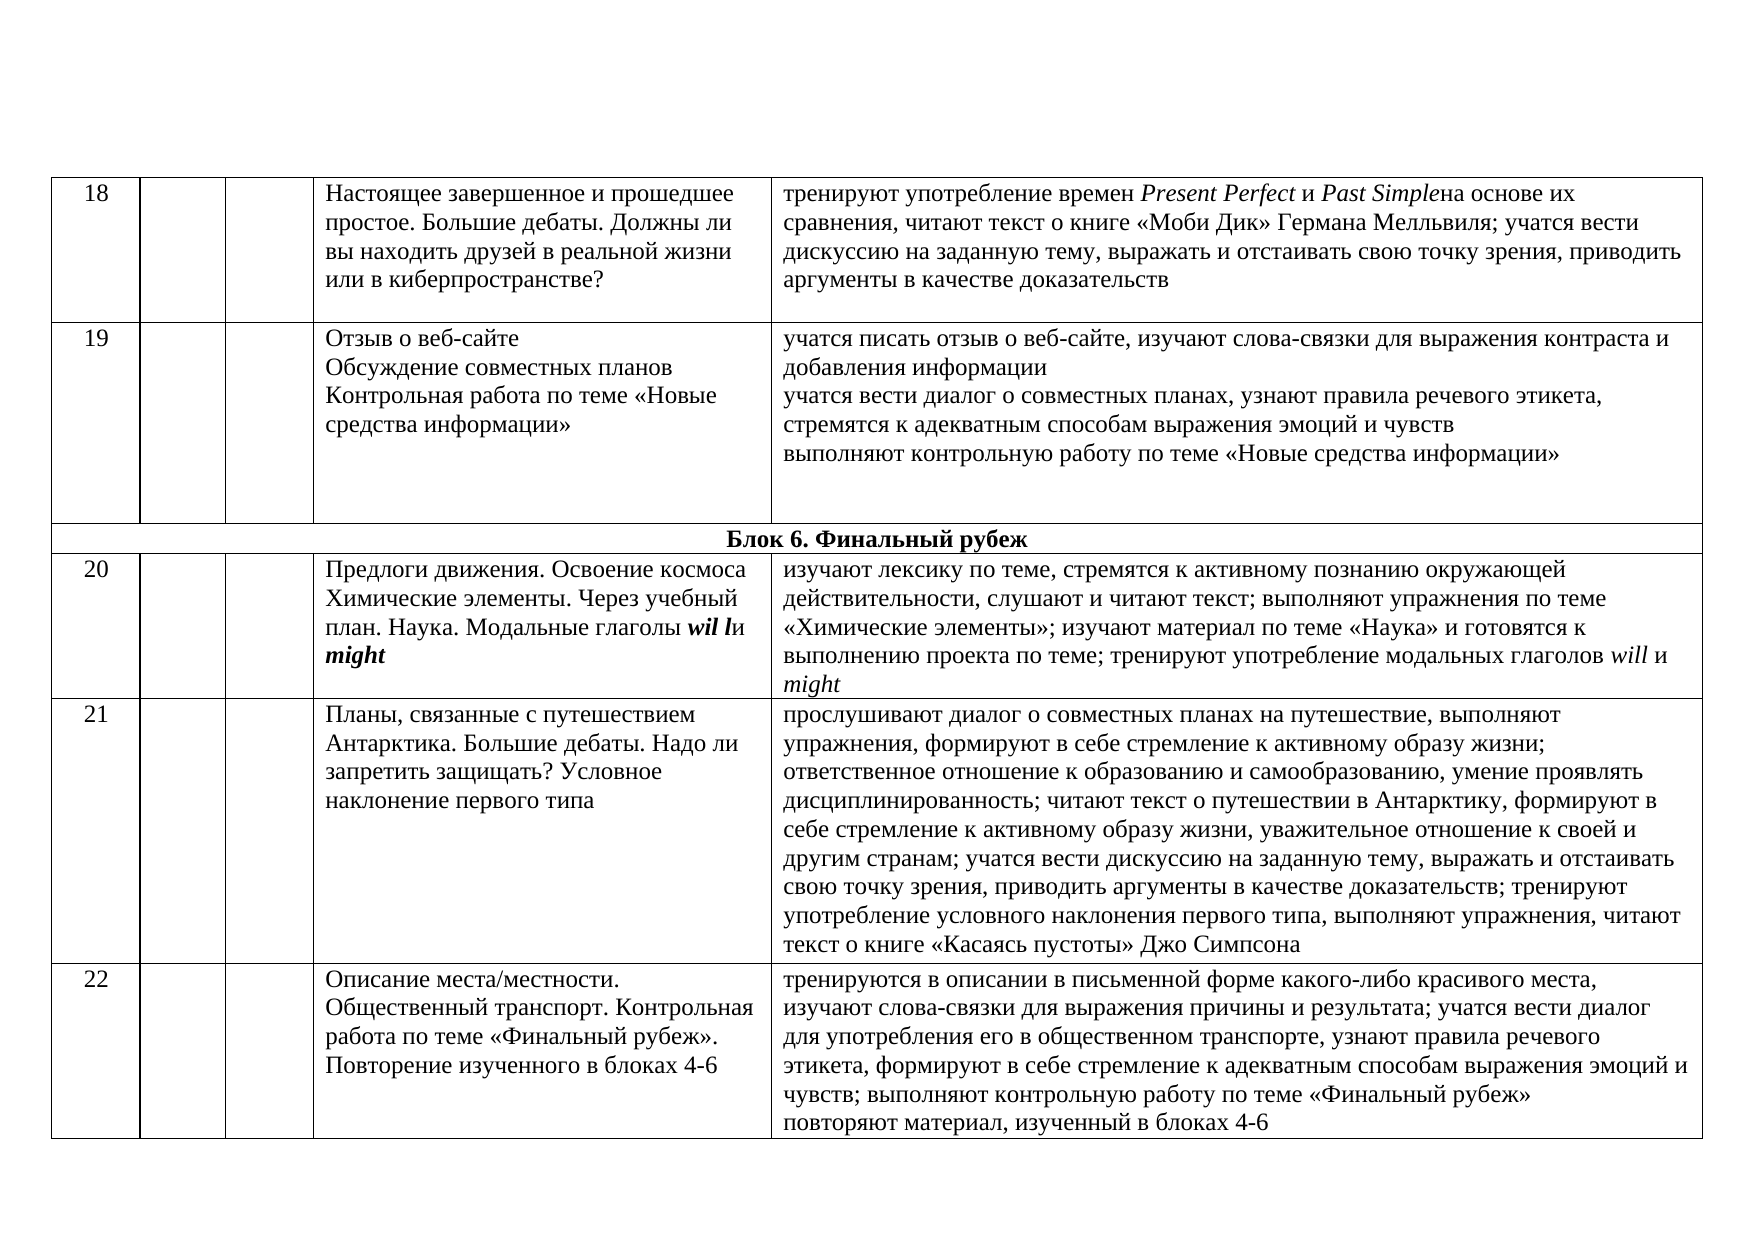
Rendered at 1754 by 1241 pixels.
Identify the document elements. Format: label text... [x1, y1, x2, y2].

table_cell Блок 6. Финальный рубеж [52, 524, 1702, 553]
table_cell тренируются в описании в письменной форме какого-либо красивого места, изучают слова-связки для выражения причины и результата; учатся вести диалог для употребления его в общественном транспорте, узнают правила речевого этикета, формируют в себе стремление к адекватным способам выражения эмоций и чувств; выполняют контрольную работу по теме «Финальный рубеж» повторяют материал, изученный в блоках 4-6 [772, 964, 1702, 1138]
table_cell Настоящее завершенное и прошедшее простое. Большие дебаты. Должны ли вы находить друзей в реальной жизни или в киберпространстве? [314, 178, 771, 322]
table_cell [141, 964, 225, 1138]
table_cell [226, 699, 313, 963]
table_cell учатся писать отзыв о веб-сайте, изучают слова-связки для выражения контраста и добавления информации учатся вести диалог о совместных планах, узнают правила речевого этикета, стремятся к адекватным способам выражения эмоций и чувств выполняют контрольную работу по теме «Новые средства информации» [772, 323, 1702, 523]
table_cell [226, 323, 313, 523]
table_cell Планы, связанные с путешествием Антарктика. Большие дебаты. Надо ли запретить защищать? Условное наклонение первого типа [314, 699, 771, 963]
table_cell Предлоги движения. Освоение космоса Химические элементы. Через учебный план. Наука. Модальные глаголы wil lи might [314, 554, 771, 698]
table_cell Описание места/местности. Общественный транспорт. Контрольная работа по теме «Финальный рубеж». Повторение изученного в блоках 4-6 [314, 964, 771, 1138]
table_cell [141, 554, 225, 698]
table_cell тренируют употребление времен Present Perfect и Past Simpleна основе их сравнения, читают текст о книге «Моби Дик» Германа Мелльвиля; учатся вести дискуссию на заданную тему, выражать и отстаивать свою точку зрения, приводить аргументы в качестве доказательств [772, 178, 1702, 322]
table_cell 18 [52, 178, 139, 322]
table_cell [141, 323, 225, 523]
table_cell Отзыв о веб-сайте Обсуждение совместных планов Контрольная работа по теме «Новые средства информации» [314, 323, 771, 523]
table_cell 19 [52, 323, 139, 523]
table_cell изучают лексику по теме, стремятся к активному познанию окружающей действительности, слушают и читают текст; выполняют упражнения по теме «Химические элементы»; изучают материал по теме «Наука» и готовятся к выполнению проекта по теме; тренируют употребление модальных глаголов will и might [772, 554, 1702, 698]
table_cell [226, 554, 313, 698]
table_cell 20 [52, 554, 139, 698]
table_cell [141, 178, 225, 322]
table_cell [226, 964, 313, 1138]
table_cell 22 [52, 964, 139, 1138]
table_cell 21 [52, 699, 139, 963]
table_cell [141, 699, 225, 963]
table_cell [226, 178, 313, 322]
table_cell прослушивают диалог о совместных планах на путешествие, выполняют упражнения, формируют в себе стремление к активному образу жизни; ответственное отношение к образованию и самообразованию, умение проявлять дисциплинированность; читают текст о путешествии в Антарктику, формируют в себе стремление к активному образу жизни, уважительное отношение к своей и другим странам; учатся вести дискуссию на заданную тему, выражать и отстаивать свою точку зрения, приводить аргументы в качестве доказательств; тренируют употребление условного наклонения первого типа, выполняют упражнения, читают текст о книге «Касаясь пустоты» Джо Симпсона [772, 699, 1702, 963]
